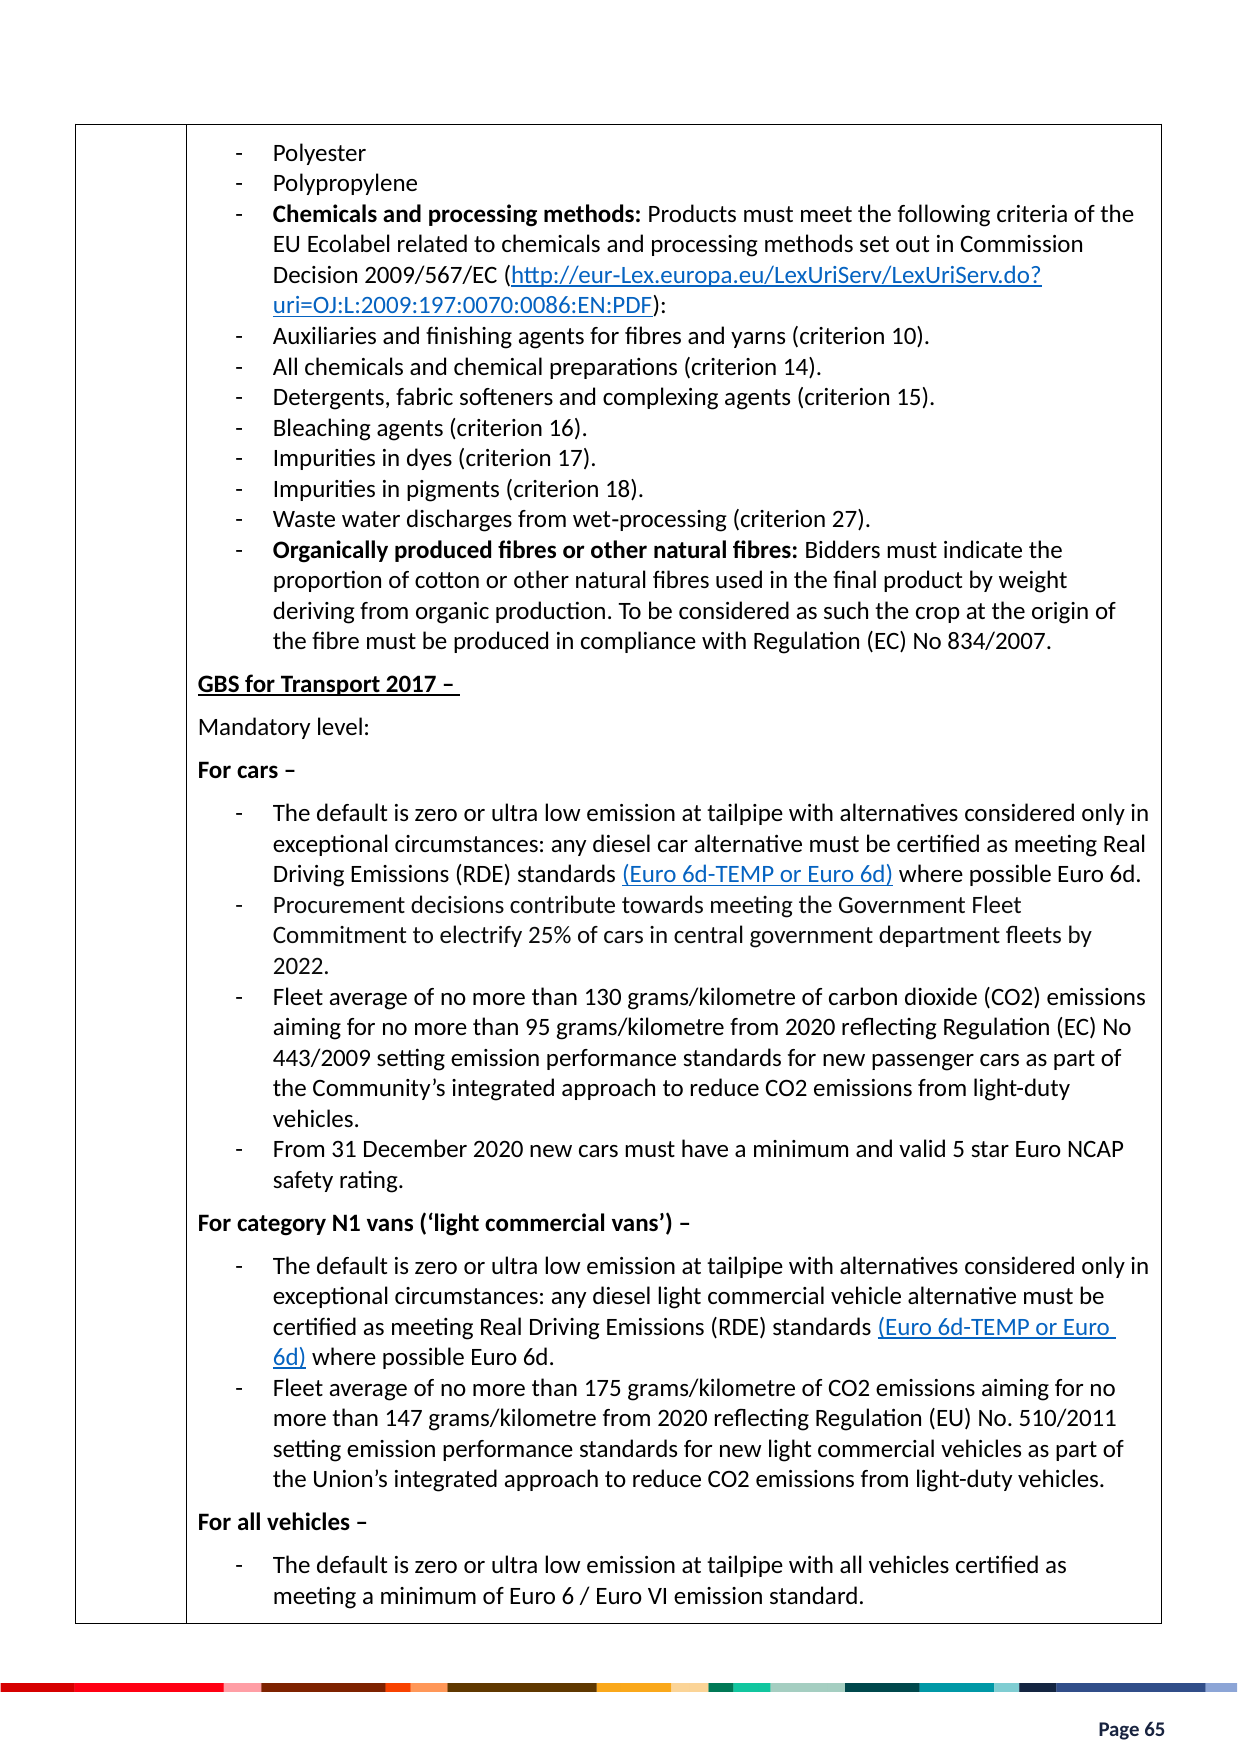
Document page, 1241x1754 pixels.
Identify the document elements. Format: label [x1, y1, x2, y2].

picture [0, 1683, 1236, 1692]
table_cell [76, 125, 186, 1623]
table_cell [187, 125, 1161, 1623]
